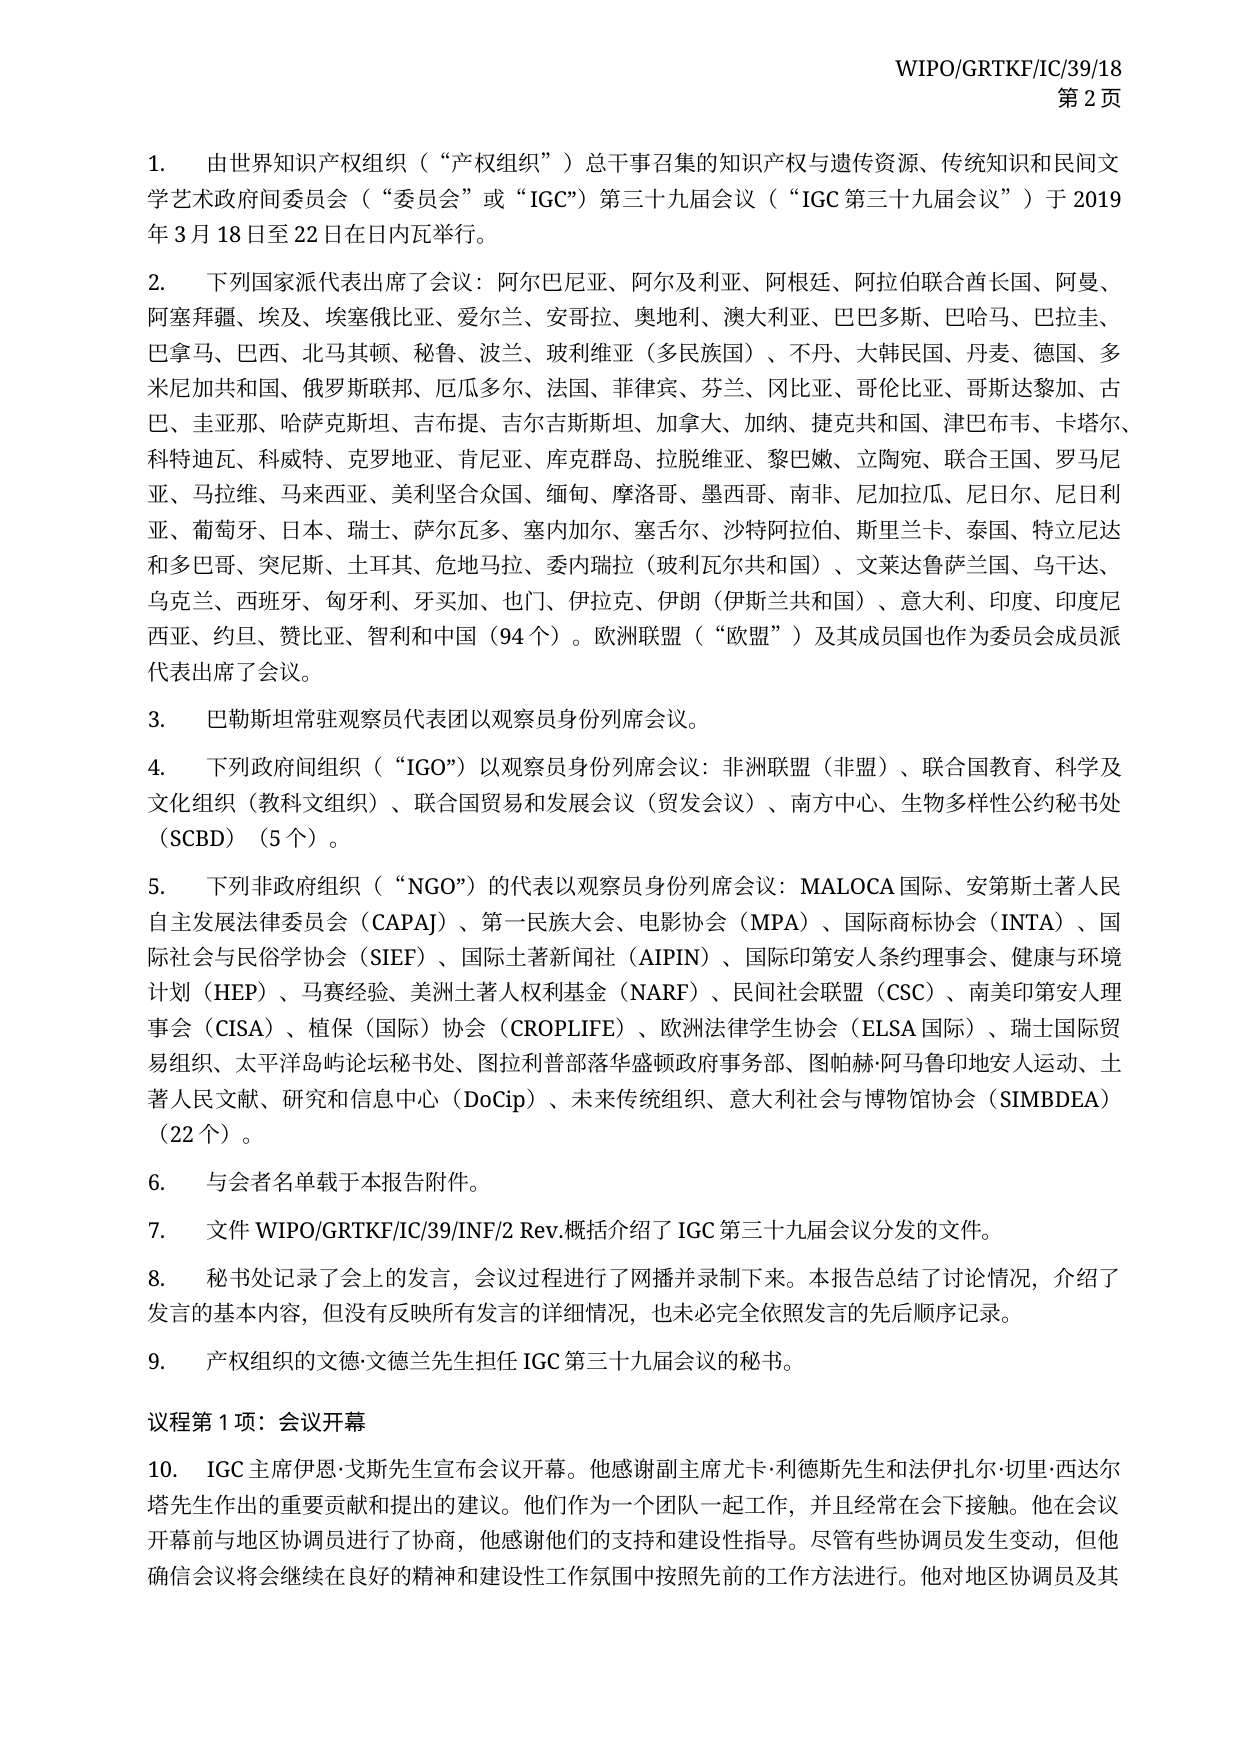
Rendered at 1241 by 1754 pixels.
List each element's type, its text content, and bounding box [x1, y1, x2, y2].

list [148, 1449, 1122, 1590]
list 文件WIPO/GRTKF/IC/39/INF/2 Rev.概括介绍了IGC第三十九届会议分发的文件。 [148, 1209, 1122, 1244]
list 巴勒斯坦常驻观察员代表团以观察员身份列席会议。 [148, 699, 1122, 734]
list 下列政府间组织（“IGO”）以观察员身份列席会议：非洲联盟（非盟）、联合国教育、科学及文化组织（教科文组织）、联合国贸易和发展会议（贸发会议）、南方中心、生物多样性公约秘书处（SCBD）（5个）。 [148, 747, 1122, 853]
list 由世界知识产权组织（“产权组织”）总干事召集的知识产权与遗传资源、传统知识和民间文学艺术政府间委员会（“委员会”或“IGC”）第三十九届会议（“IGC第三十九届会议”）于2019年3月18日至22日在日内瓦举行。 [148, 142, 1122, 249]
list 产权组织的文德·文德兰先生担任IGC第三十九届会议的秘书。 [148, 1340, 1122, 1376]
list 秘书处记录了会上的发言，会议过程进行了网播并录制下来。本报告总结了讨论情况，介绍了发言的基本内容，但没有反映所有发言的详细情况，也未必完全依照发言的先后顺序记录。 [148, 1257, 1122, 1328]
subtitle 议程第1项：会议开幕 [148, 1401, 1122, 1436]
list 下列国家派代表出席了会议：阿尔巴尼亚、阿尔及利亚、阿根廷、阿拉伯联合酋长国、阿曼、阿塞拜疆、埃及、埃塞俄比亚、爱尔兰、安哥拉、奥地利、澳大利亚、巴巴多斯、巴哈马、巴拉圭、巴拿马、巴西、北马其顿、秘鲁、波兰、玻利维亚（多民族国）、不丹、大韩民国、丹麦、德国、多米尼加共和国、俄罗斯联邦、厄瓜多尔、法国、菲律宾、芬兰、冈比亚、哥伦比亚、哥斯达黎加、古巴、圭亚那、哈萨克斯坦、吉布提、吉尔吉斯斯坦、加拿大、加纳、捷克共和国、津巴布韦、卡塔尔、科特迪瓦、科威特、克罗地亚、肯尼亚、库克群岛、拉脱维亚、黎巴嫩、立陶宛、联合王国、罗马尼亚、马拉维、马来西亚、美利坚合众国、缅甸、摩洛哥、墨西哥、南非、尼加拉瓜、尼日尔、尼日利亚、葡萄牙、日本、瑞士、萨尔瓦多、塞内加尔、塞舌尔、沙特阿拉伯、斯里兰卡、泰国、特立尼达和多巴哥、突尼斯、土耳其、危地马拉、委内瑞拉（玻利瓦尔共和国）、文莱达鲁萨兰国、乌干达、乌克兰、西班牙、匈牙利、牙买加、也门、伊拉克、伊朗（伊斯兰共和国）、意大利、印度、印度尼西亚、约旦、赞比亚、智利和中国（94个）。欧洲联盟（“欧盟”）及其成员国也作为委员会成员派代表出席了会议。 [148, 261, 1122, 686]
list 下列非政府组织（“NGO”）的代表以观察员身份列席会议：MALOCA国际、安第斯土著人民自主发展法律委员会（CAPAJ）、第一民族大会、电影协会（MPA）、国际商标协会（INTA）、国际社会与民俗学协会（SIEF）、国际土著新闻社（AIPIN）、国际印第安人条约理事会、健康与环境计划（HEP）、马赛经验、美洲土著人权利基金（NARF）、民间社会联盟（CSC）、南美印第安人理事会（CISA）、植保（国际）协会（CROPLIFE）、欧洲法律学生协会（ELSA国际）、瑞士国际贸易组织、太平洋岛屿论坛秘书处、图拉利普部落华盛顿政府事务部、图帕赫·阿马鲁印地安人运动、土著人民文献、研究和信息中心（DoCip）、未来传统组织、意大利社会与博物馆协会（SIMBDEA）（22个）。 [148, 865, 1122, 1149]
list 与会者名单载于本报告附件。 [148, 1161, 1122, 1197]
